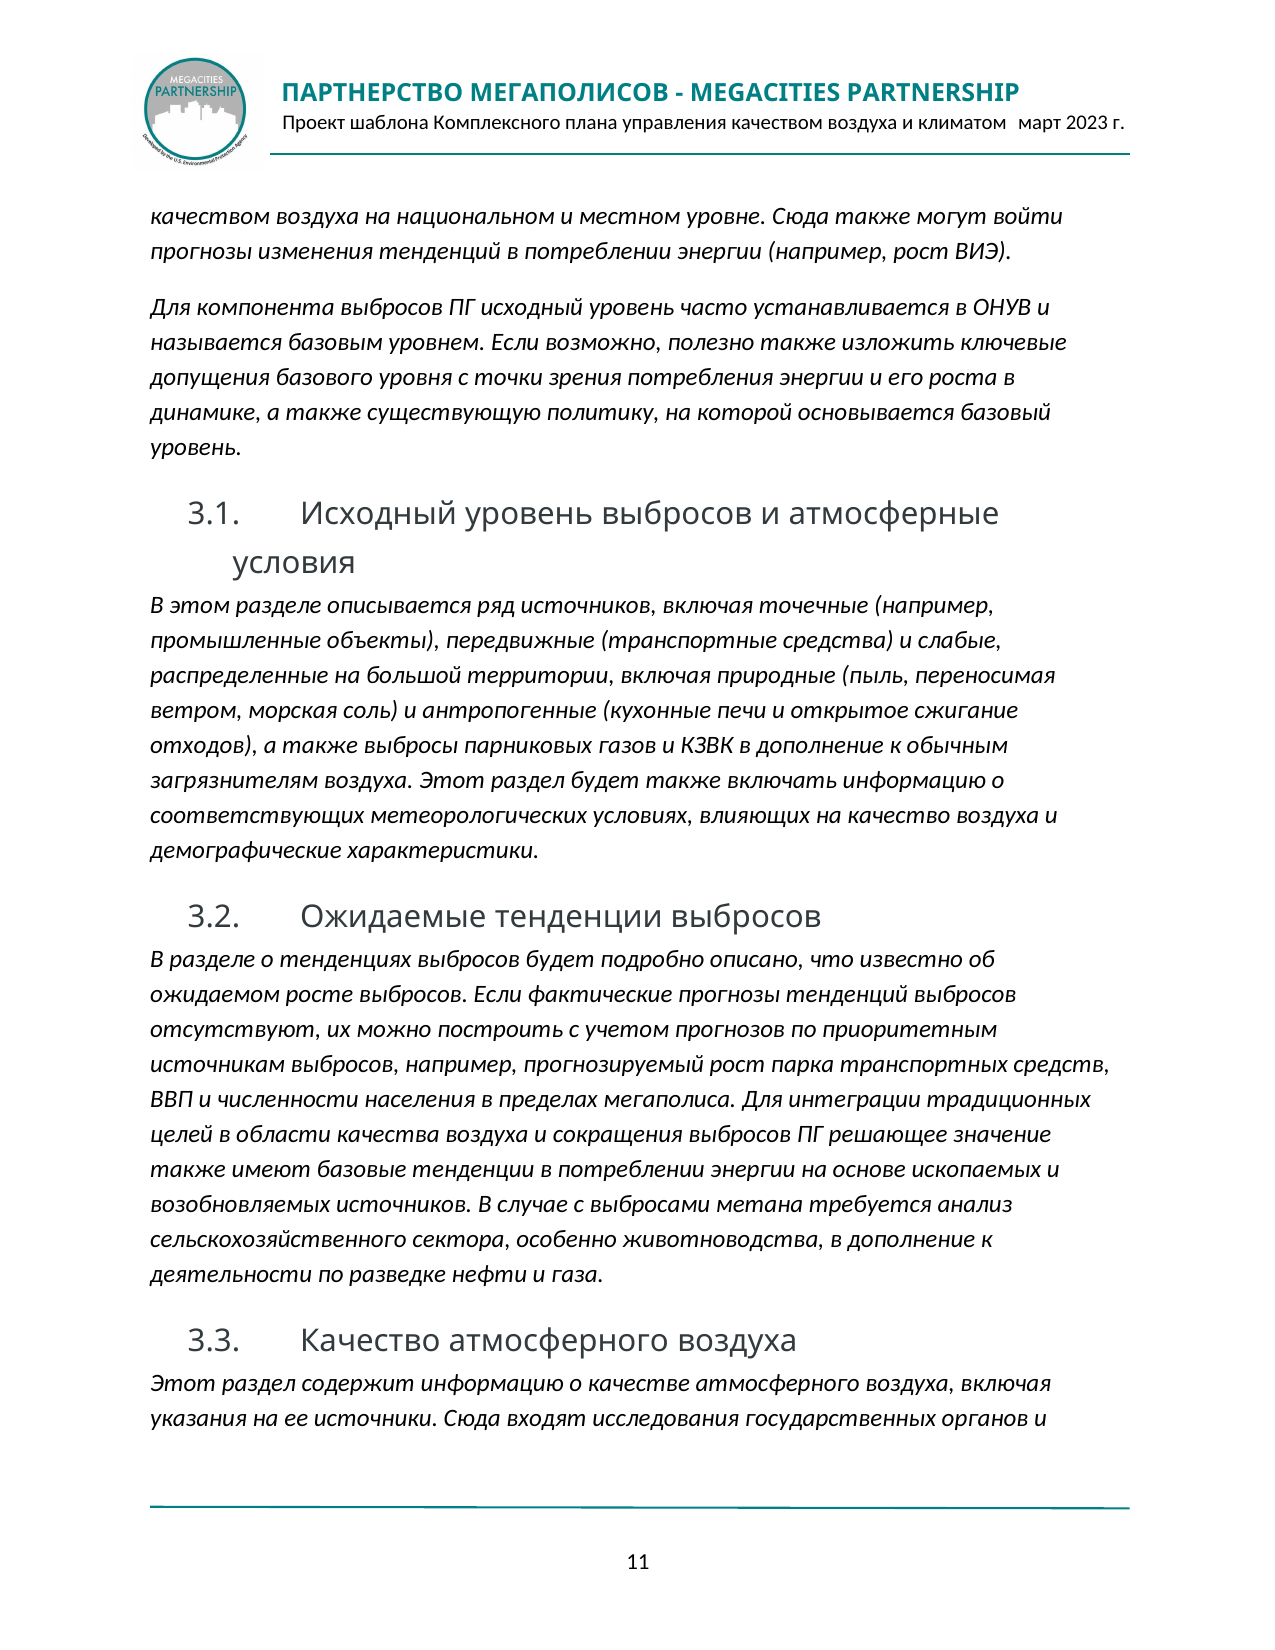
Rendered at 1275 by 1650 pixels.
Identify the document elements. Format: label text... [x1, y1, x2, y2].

text В разделе о тенденциях выбросов будет подробно описано, что известно об ожидаемом росте выбросов. Если фактические прогнозы тенденций выбросов отсутствуют, их можно построить с учетом прогнозов по приоритетным источникам выбросов, например, прогнозируемый рост парка транспортных средств, ВВП и численности населения в пределах мегаполиса. Для интеграции традиционных целей в области качества воздуха и сокращения выбросов ПГ решающее значение также имеют базовые тенденции в потреблении энергии на основе ископаемых и возобновляемых источников. В случае с выбросами метана требуется анализ сельскохозяйственного сектора, особенно животноводства, в дополнение к деятельности по разведке нефти и газа. [150, 943, 1125, 1288]
picture [130, 51, 264, 171]
subtitle Исходный уровень выбросов и атмосферные условия [187, 491, 1125, 582]
subtitle Качество атмосферного воздуха [187, 1318, 1125, 1360]
text В этом разделе описывается ряд источников, включая точечные (например, промышленные объекты), передвижные (транспортные средства) и слабые, распределенные на большой территории, включая природные (пыль, переносимая ветром, морская соль) и антропогенные (кухонные печи и открытое сжигание отходов), а также выбросы парниковых газов и КЗВК в дополнение к обычным загрязнителям воздуха. Этот раздел будет также включать информацию о соответствующих метеорологических условиях, влияющих на качество воздуха и демографические характеристики. [150, 589, 1125, 864]
text Для компонента выбросов ПГ исходный уровень часто устанавливается в ОНУВ и называется базовым уровнем. Если возможно, полезно также изложить ключевые допущения базового уровня с точки зрения потребления энергии и его роста в динамике, а также существующую политику, на которой основывается базовый уровень. [150, 291, 1125, 461]
subtitle Ожидаемые тенденции выбросов [187, 894, 1125, 936]
